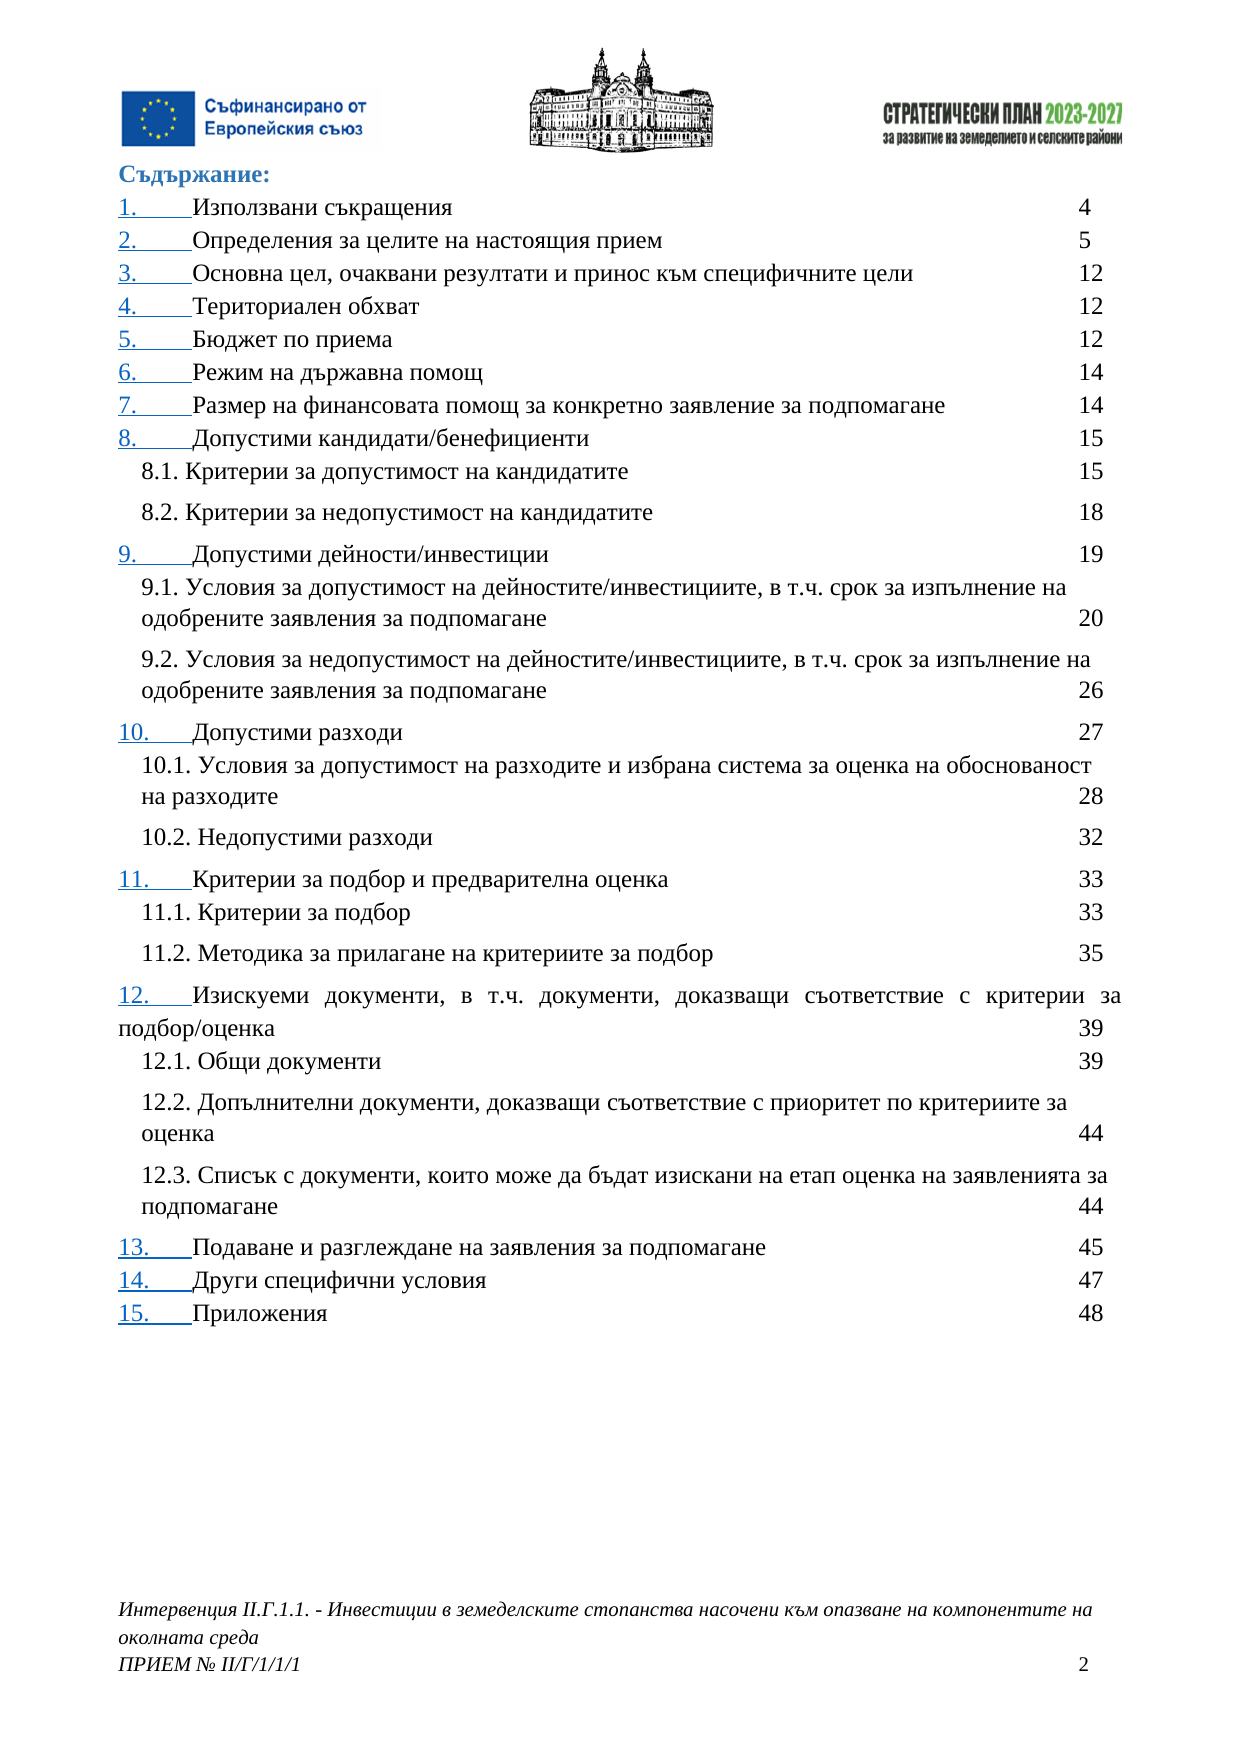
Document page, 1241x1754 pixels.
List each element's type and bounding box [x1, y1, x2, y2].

picture [118, 44, 1123, 159]
